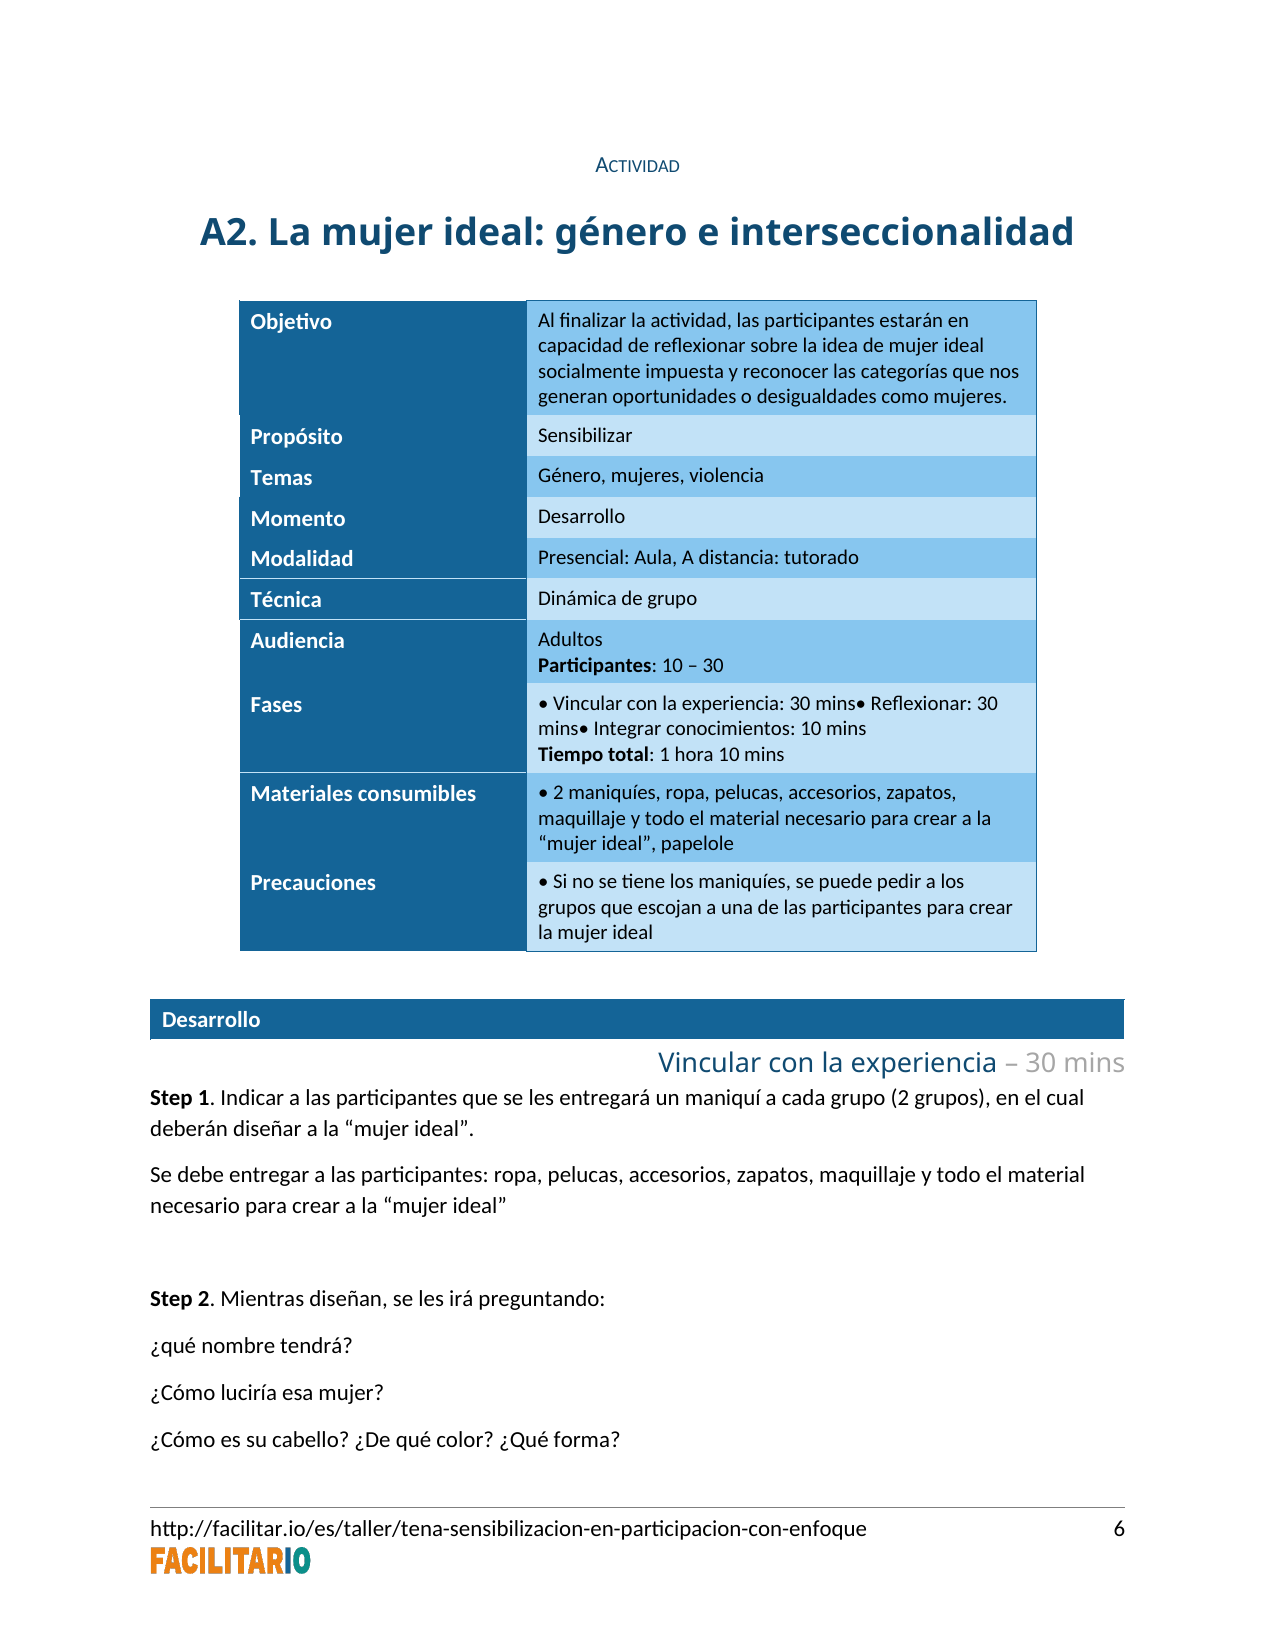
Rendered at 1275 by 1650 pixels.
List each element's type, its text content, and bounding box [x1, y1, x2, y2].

picture [145, 1544, 315, 1576]
text Actividad [150, 150, 1125, 178]
text Step 2. Mientras diseñan, se les irá preguntando: [150, 1284, 1125, 1313]
table_cell Sensibilizar [527, 415, 1036, 456]
table_header Desarrollo [151, 1000, 1124, 1039]
text ¿qué nombre tendrá? [150, 1331, 1125, 1359]
table_cell • Si no se tiene los maniquíes, se puede pedir a los grupos que escojan a una de las participantes para crear la mujer ideal [527, 862, 1036, 951]
table_cell Temas [240, 457, 526, 497]
table_cell Precauciones [240, 863, 526, 951]
table_header Al finalizar la actividad, las participantes estarán en capacidad de reflexionar sobre la idea de mujer ideal socialmente impuesta y reconocer las categorías que nos generan oportunidades o desigualdades como mujeres. [527, 301, 1036, 415]
text ¿Cómo luciría esa mujer? [150, 1378, 1125, 1406]
table_cell Presencial: Aula, A distancia: tutorado [527, 538, 1036, 578]
table_cell Técnica [240, 580, 526, 619]
table_cell Dinámica de grupo [527, 579, 1036, 619]
table_cell Materiales consumibles [240, 774, 526, 862]
text ¿Cómo es su cabello? ¿De qué color? ¿Qué forma? [150, 1425, 1125, 1453]
table_cell Propósito [240, 416, 526, 456]
table_cell Audiencia [240, 621, 526, 683]
text Step 1. Indicar a las participantes que se les entregará un maniquí a cada grupo (2 grupos), en el cual deberán diseñar a la “mujer ideal”. [150, 1083, 1125, 1142]
table_cell Adultos Participantes: 10 – 30 [527, 620, 1036, 683]
table_cell • 2 maniquíes, ropa, pelucas, accesorios, zapatos, maquillaje y todo el material necesario para crear a la “mujer ideal”, papelole [527, 773, 1036, 862]
table_cell Desarrollo [527, 497, 1036, 538]
table_cell Modalidad [240, 539, 526, 578]
table_header Objetivo [240, 301, 526, 415]
subtitle A2. La mujer ideal: género e interseccionalidad [150, 205, 1125, 256]
table_cell Género, mujeres, violencia [527, 456, 1036, 497]
text Se debe entregar a las participantes: ropa, pelucas, accesorios, zapatos, maquillaje y todo el material necesario para crear a la “mujer ideal” [150, 1161, 1125, 1219]
table_cell Fases [240, 684, 526, 772]
table_cell • Vincular con la experiencia: 30 mins Tiempo total: 1 hora 10 mins [527, 683, 1036, 772]
table_cell Momento [240, 498, 526, 538]
subtitle Vincular con la experiencia – 30 mins [150, 1044, 1125, 1081]
